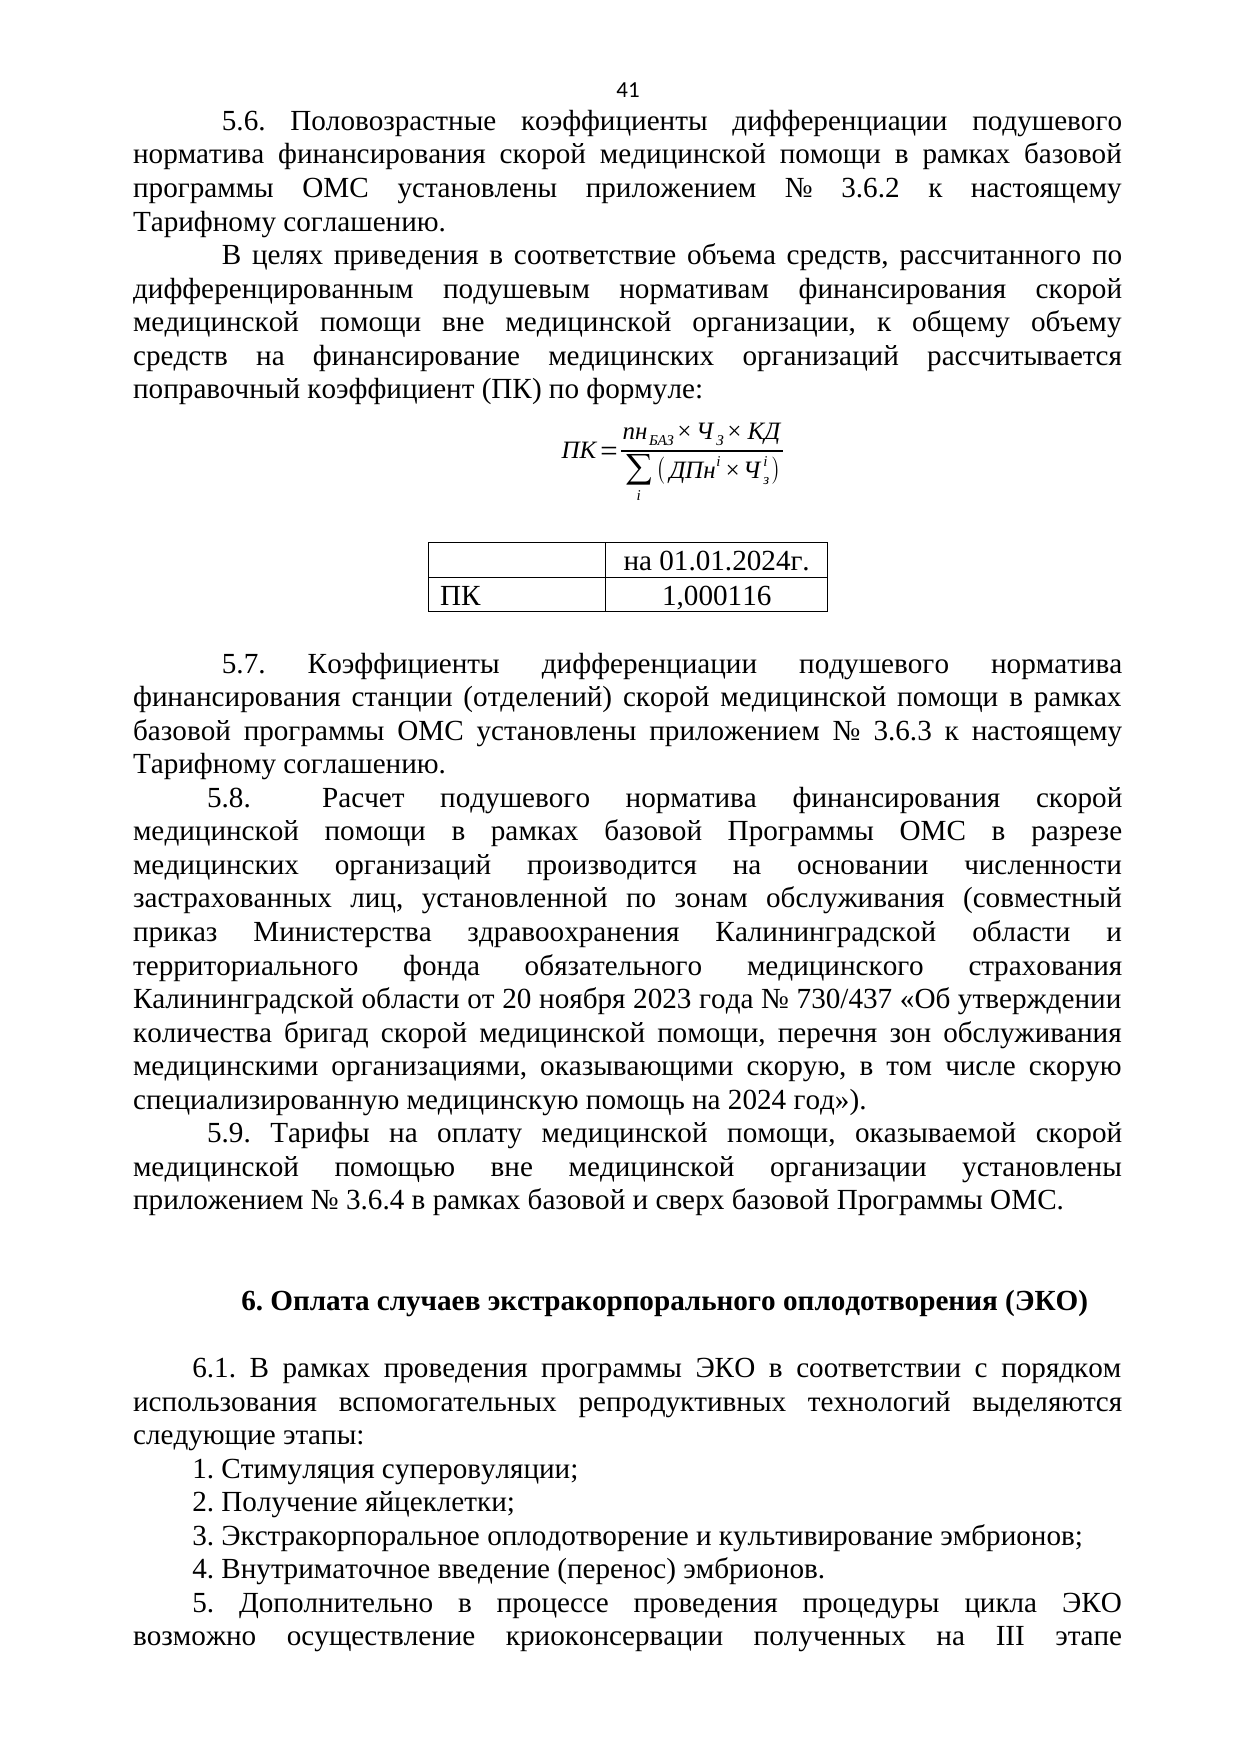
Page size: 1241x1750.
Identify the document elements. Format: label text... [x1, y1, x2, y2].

text В целях приведения в соответствие объема средств, рассчитанного по дифференцированным подушевым нормативам финансирования скорой медицинской помощи вне медицинской организации, к общему объему средств на финансирование медицинских организаций рассчитывается поправочный коэффициент (ПК) по формуле: [133, 237, 1123, 405]
text 1. Стимуляция суперовуляции; [133, 1451, 1123, 1484]
text 3. Экстракорпоральное оплодотворение и культивирование эмбрионов; [133, 1518, 1123, 1551]
text 5.8. Расчет подушевого норматива финансирования скорой медицинской помощи в рамках базовой Программы ОМС в разрезе медицинских организаций производится на основании численности застрахованных лиц, установленной по зонам обслуживания (совместный приказ Министерства здравоохранения Калининградской области и территориального фонда обязательного медицинского страхования Калининградской области от 20 ноября 2023 года № 730/437 «Об утверждении количества бригад скорой медицинской помощи, перечня зон обслуживания медицинскими организациями, оказывающими скорую, в том числе скорую специализированную медицинскую помощь на 2024 год»). [133, 780, 1123, 1115]
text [133, 1585, 1123, 1652]
text 2. Получение яйцеклетки; [133, 1484, 1123, 1518]
text 5.7. Коэффициенты дифференциации подушевого норматива финансирования станции (отделений) скорой медицинской помощи в рамках базовой программы ОМС установлены приложением № 3.6.3 к настоящему Тарифному соглашению. [133, 646, 1123, 780]
text 4. Внутриматочное введение (перенос) эмбрионов. [133, 1551, 1123, 1585]
text 6.1. В рамках проведения программы ЭКО в соответствии с порядком использования вспомогательных репродуктивных технологий выделяются следующие этапы: [133, 1350, 1123, 1451]
table_cell 1,000116 [606, 578, 827, 611]
text 5.9. Тарифы на оплату медицинской помощи, оказываемой скорой медицинской помощью вне медицинской организации установлены приложением № 3.6.4 в рамках базовой и сверх базовой Программы ОМС. [133, 1115, 1123, 1216]
table_cell ПК [429, 578, 605, 611]
text 5.6. Половозрастные коэффициенты дифференциации подушевого норматива финансирования скорой медицинской помощи в рамках базовой программы ОМС установлены приложением № 3.6.2 к настоящему Тарифному соглашению. [133, 103, 1123, 237]
text 6. Оплата случаев экстракорпорального оплодотворения (ЭКО) [133, 1283, 1123, 1317]
table_header на 01.01.2024г. [606, 543, 827, 577]
table_header [429, 543, 605, 577]
